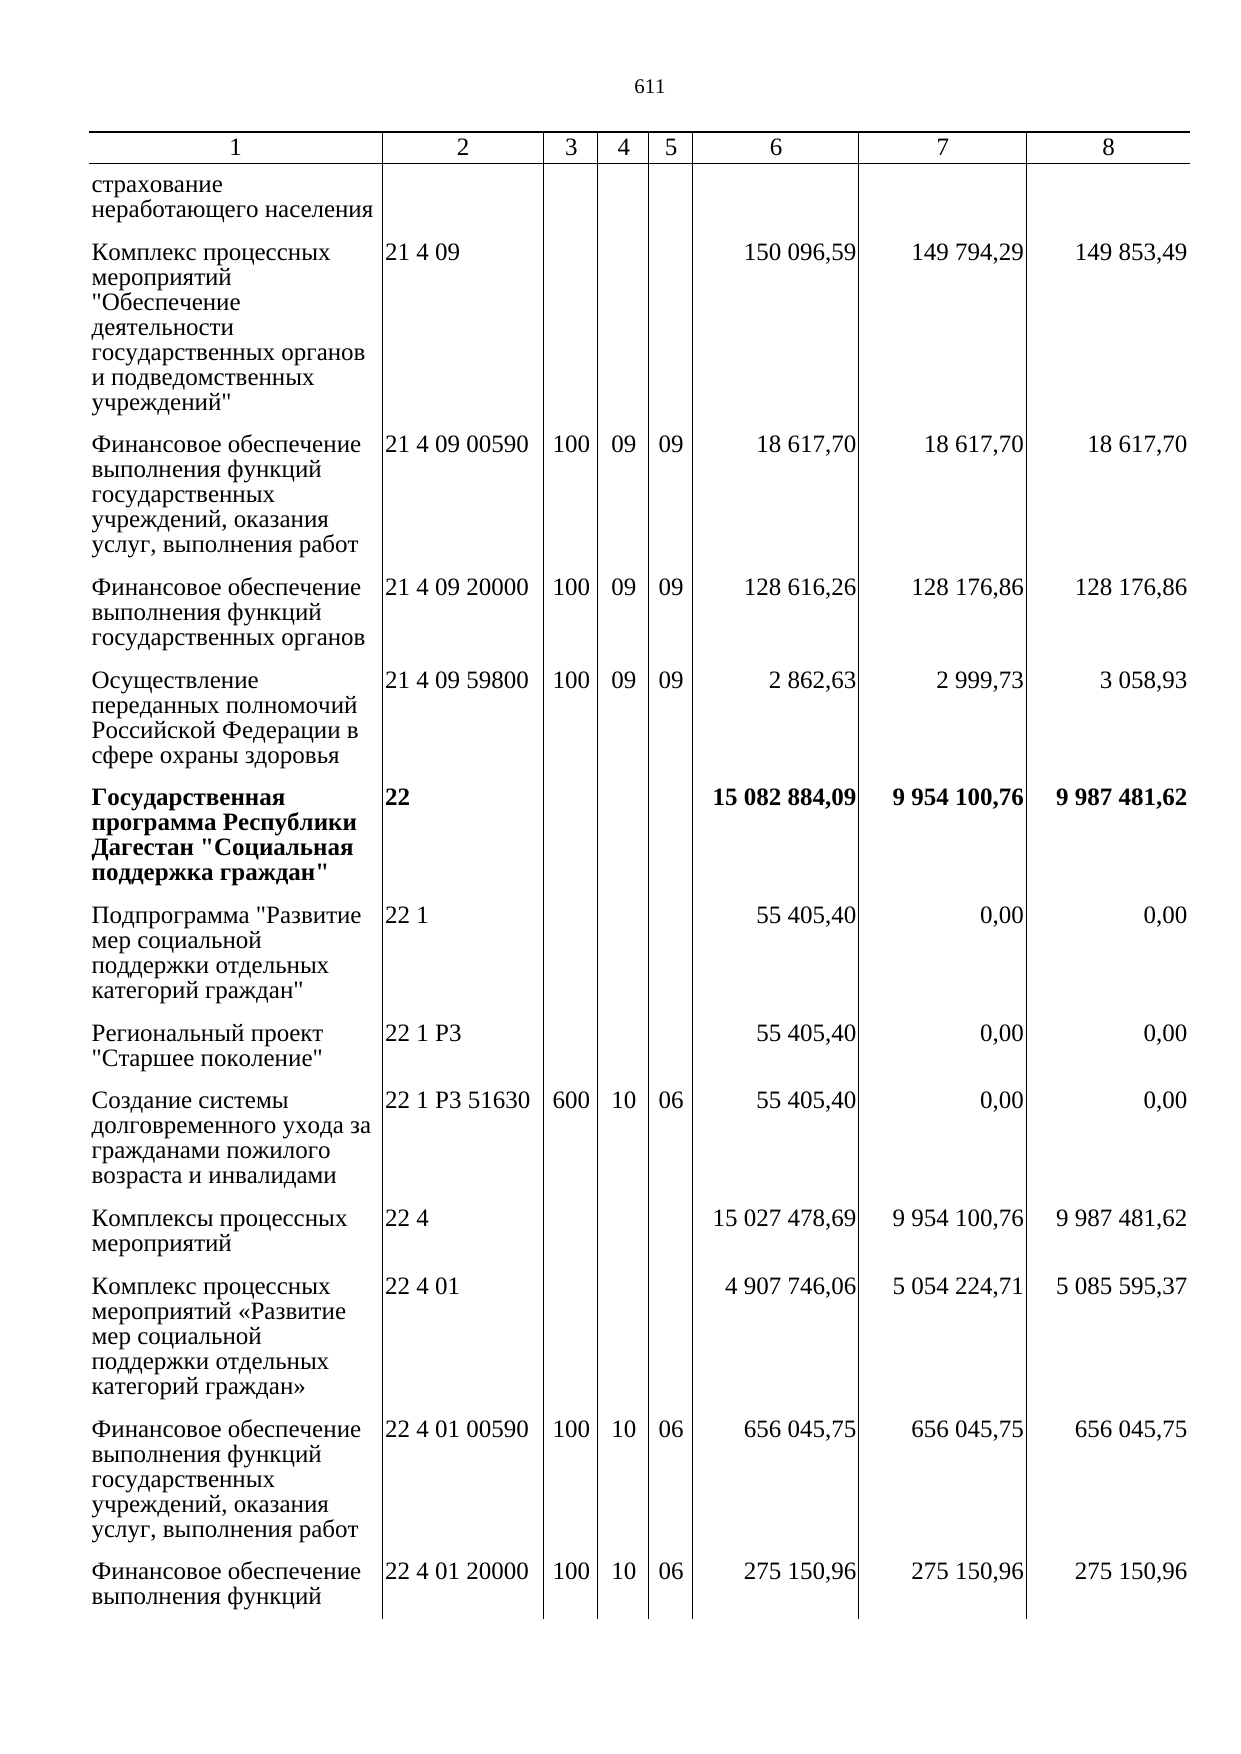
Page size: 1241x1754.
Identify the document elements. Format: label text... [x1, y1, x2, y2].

table_header 1 [89, 133, 382, 163]
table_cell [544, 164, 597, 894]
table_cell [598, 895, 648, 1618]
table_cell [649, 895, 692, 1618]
table_header 8 [1027, 133, 1190, 163]
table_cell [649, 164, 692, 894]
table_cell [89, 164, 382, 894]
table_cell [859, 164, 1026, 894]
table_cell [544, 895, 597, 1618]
table_header 4 [598, 133, 648, 163]
table_header 2 [383, 133, 543, 163]
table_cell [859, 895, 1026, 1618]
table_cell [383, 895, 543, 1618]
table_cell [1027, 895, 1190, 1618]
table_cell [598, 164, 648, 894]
table_header 3 [544, 133, 597, 163]
table_header 6 [693, 133, 858, 163]
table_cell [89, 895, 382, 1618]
table_header 5 [649, 133, 692, 163]
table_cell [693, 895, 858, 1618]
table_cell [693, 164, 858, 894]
table_header 7 [859, 133, 1026, 163]
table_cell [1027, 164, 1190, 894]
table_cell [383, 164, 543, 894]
